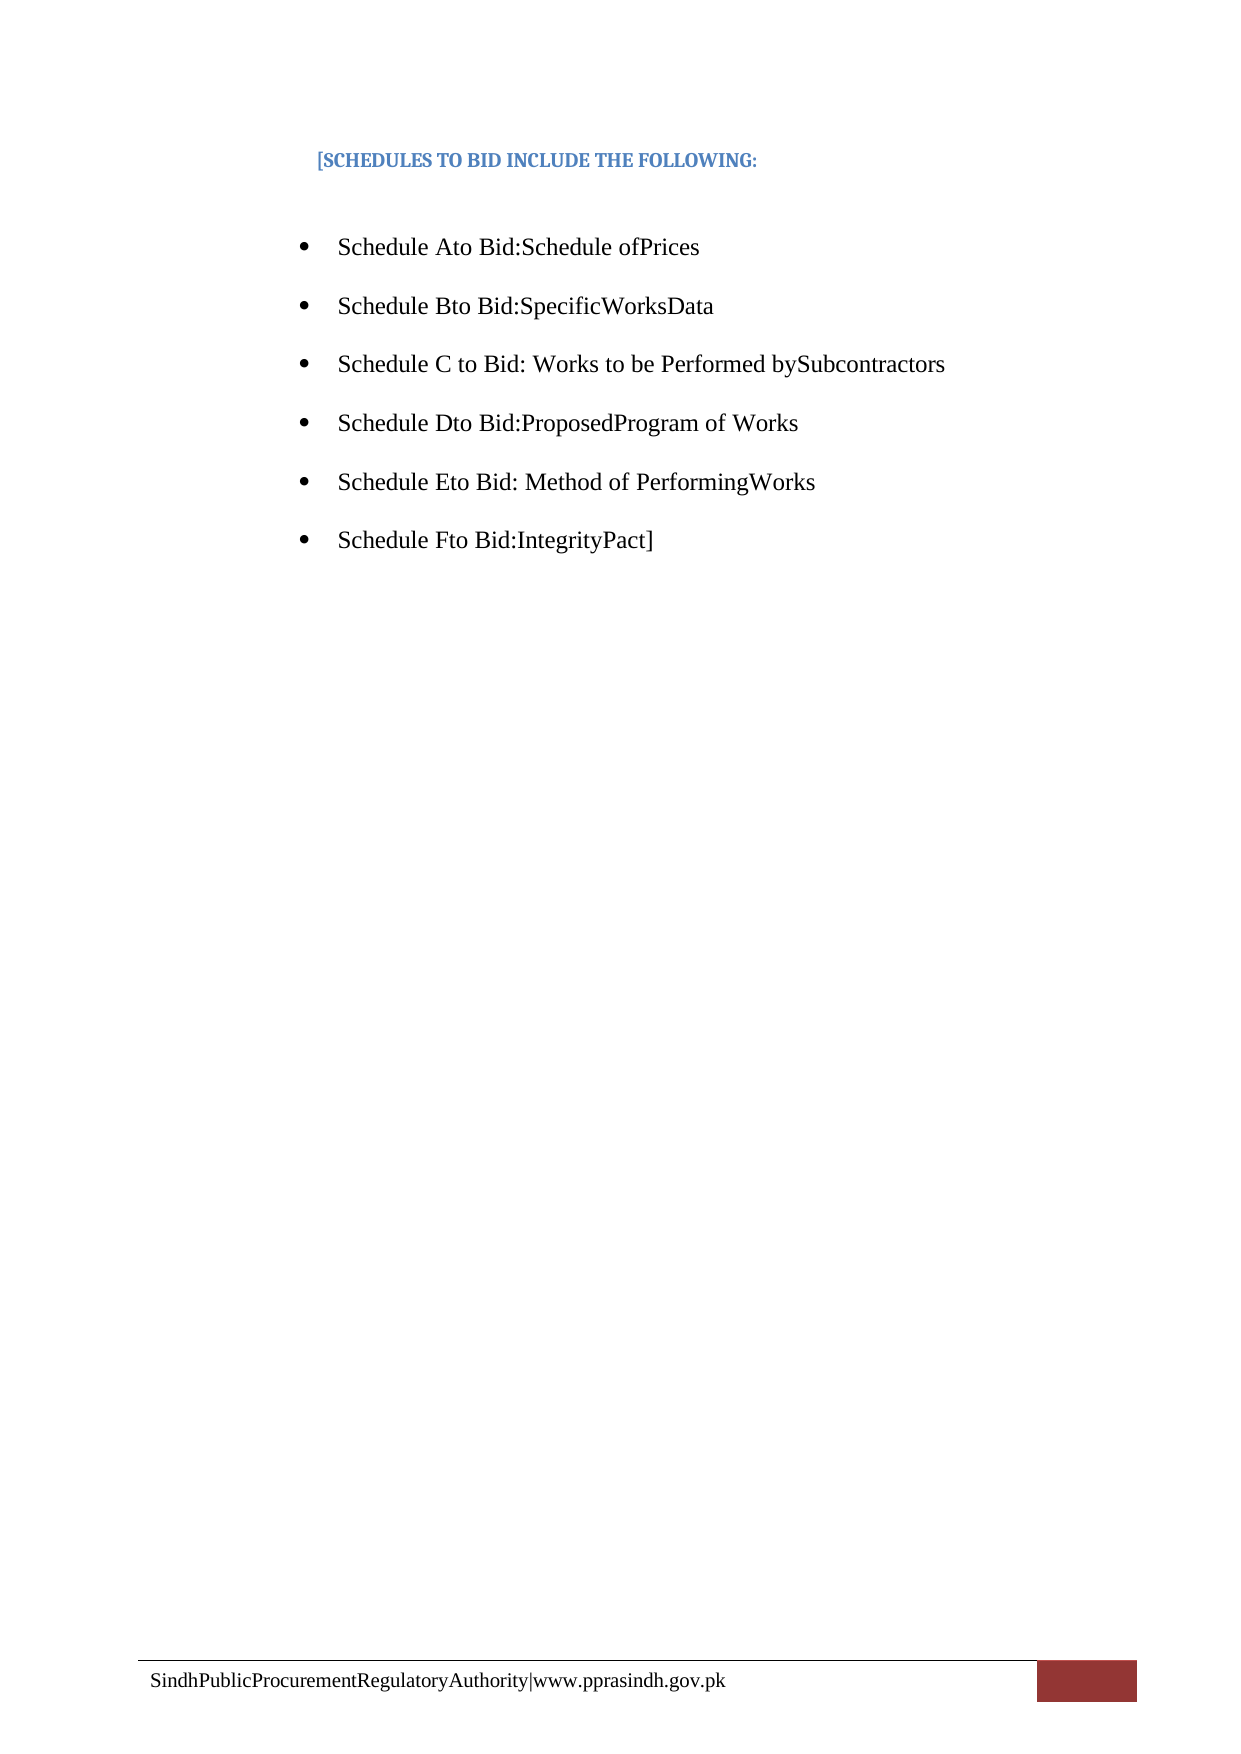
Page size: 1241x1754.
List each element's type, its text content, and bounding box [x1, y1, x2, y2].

list Schedule Dto Bid:ProposedProgram of Works [300, 408, 1153, 437]
list Schedule Fto Bid:IntegrityPact] [300, 525, 1153, 554]
list Schedule Eto Bid: Method of PerformingWorks [300, 467, 1153, 496]
list Schedule Bto Bid:SpecificWorksData [300, 291, 1153, 319]
list Schedule C to Bid: Works to be Performed bySubcontractors [300, 349, 1153, 378]
list Schedule Ato Bid:Schedule ofPrices [300, 232, 1153, 261]
subtitle [SCHEDULES TO BID INCLUDE THE FOLLOWING: [316, 149, 1153, 173]
